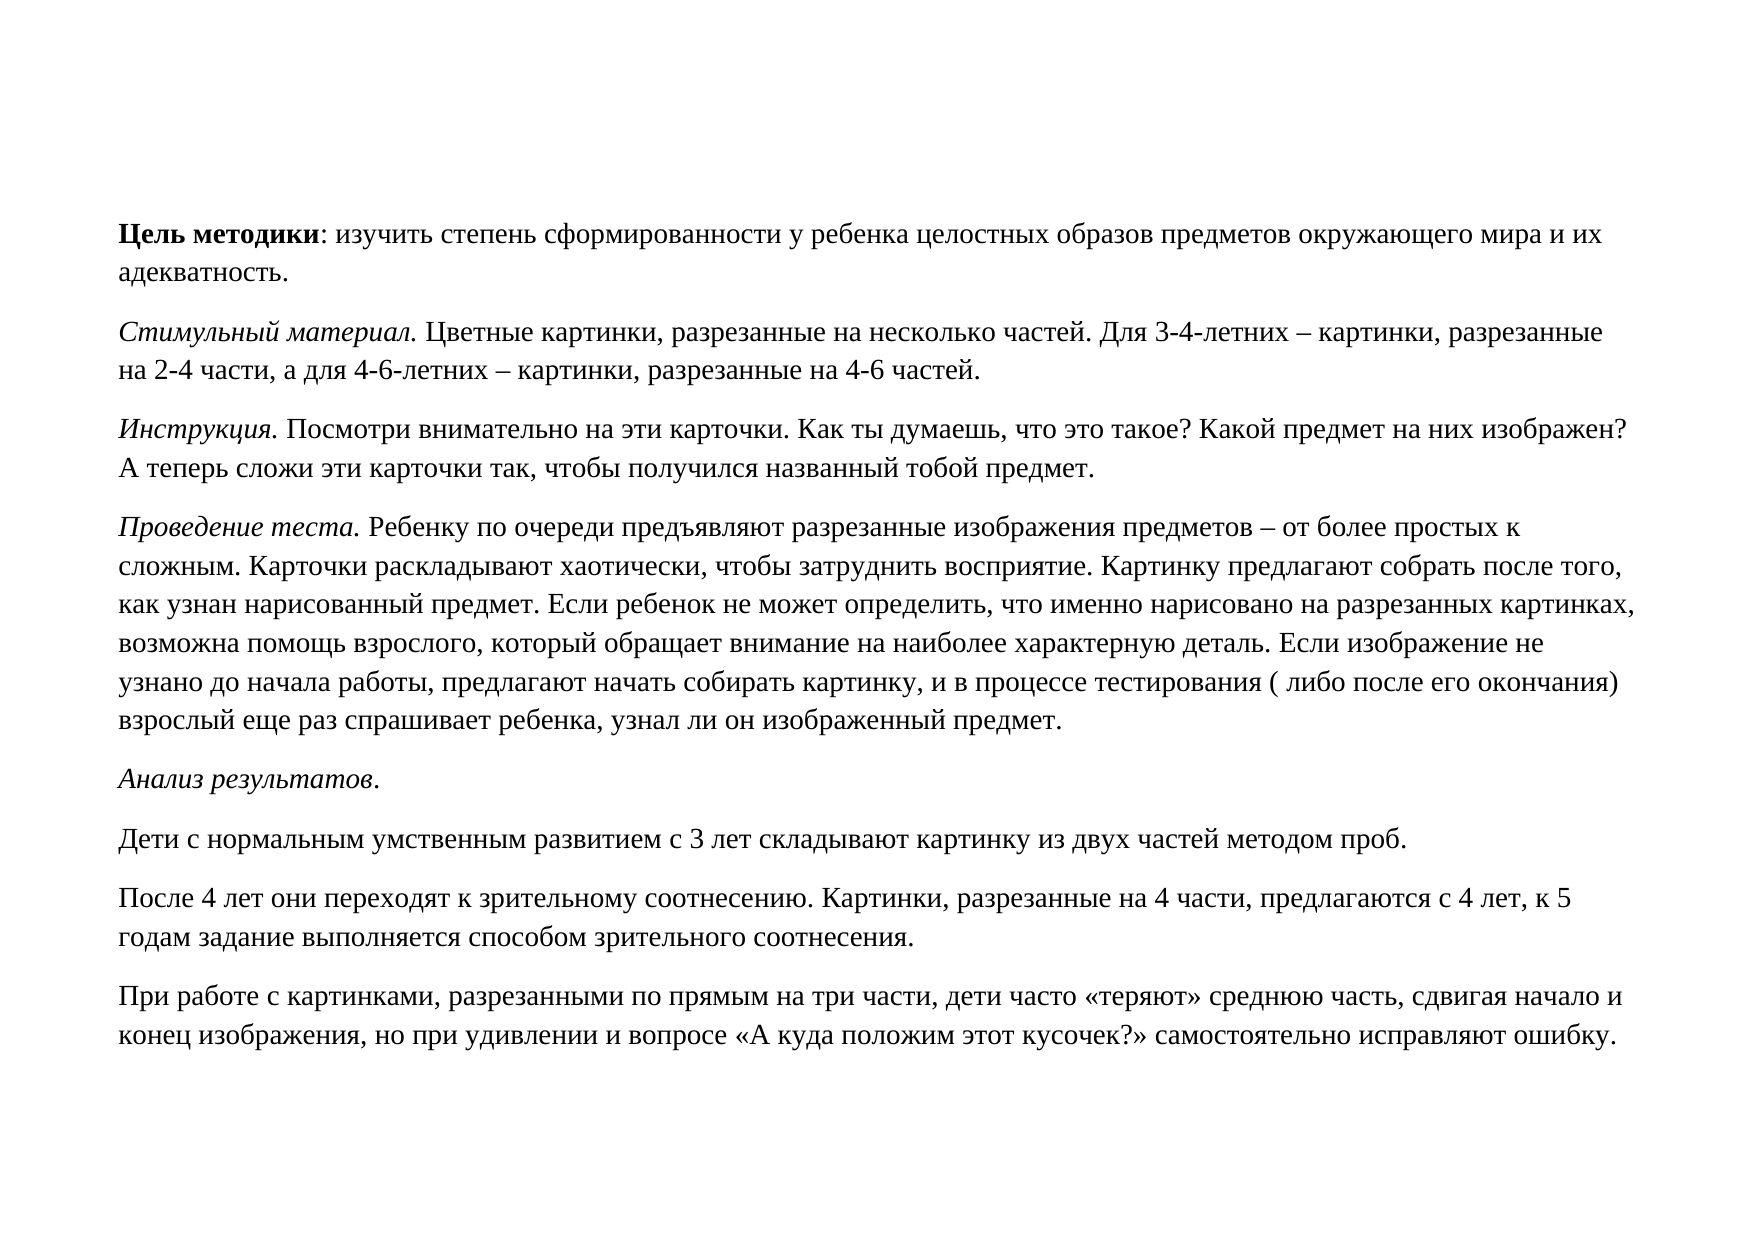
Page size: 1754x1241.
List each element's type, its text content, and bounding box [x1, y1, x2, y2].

text Стимульный материал. Цветные картинки, разрезанные на несколько частей. Для 3-4-летних – картинки, разрезанные на 2-4 части, а для 4-6-летних – картинки, разрезанные на 4-6 частей. [118, 314, 1636, 386]
text Проведение теста. Ребенку по очереди предъявляют разрезанные изображения предметов – от более простых к сложным. Карточки раскладывают хаотически, чтобы затруднить восприятие. Картинку предлагают собрать после того, как узнан нарисованный предмет. Если ребенок не может определить, что именно нарисовано на разрезанных картинках, возможна помощь взрослого, который обращает внимание на наиболее характерную деталь. Если изображение не узнано до начала работы, предлагают начать собирать картинку, и в процессе тестирования ( либо после его окончания) взрослый еще раз спрашивает ребенка, узнал ли он изображенный предмет. [118, 509, 1636, 736]
text После 4 лет они переходят к зрительному соотнесению. Картинки, разрезанные на 4 части, предлагаются с 4 лет, к 5 годам задание выполняется способом зрительного соотнесения. [118, 880, 1636, 952]
text Цель методики: изучить степень сформированности у ребенка целостных образов предметов окружающего мира и их адекватность. [118, 177, 1636, 288]
text При работе с картинками, разрезанными по прямым на три части, дети часто «теряют» среднюю часть, сдвигая начало и конец изображения, но при удивлении и вопросе «А куда положим этот кусочек?» самостоятельно исправляют ошибку. [118, 978, 1636, 1050]
text Инструкция. Посмотри внимательно на эти карточки. Как ты думаешь, что это такое? Какой предмет на них изображен? А теперь сложи эти карточки так, чтобы получился названный тобой предмет. [118, 412, 1636, 484]
text Анализ результатов. [118, 762, 1636, 795]
text Дети с нормальным умственным развитием с 3 лет складывают картинку из двух частей методом проб. [118, 821, 1636, 854]
